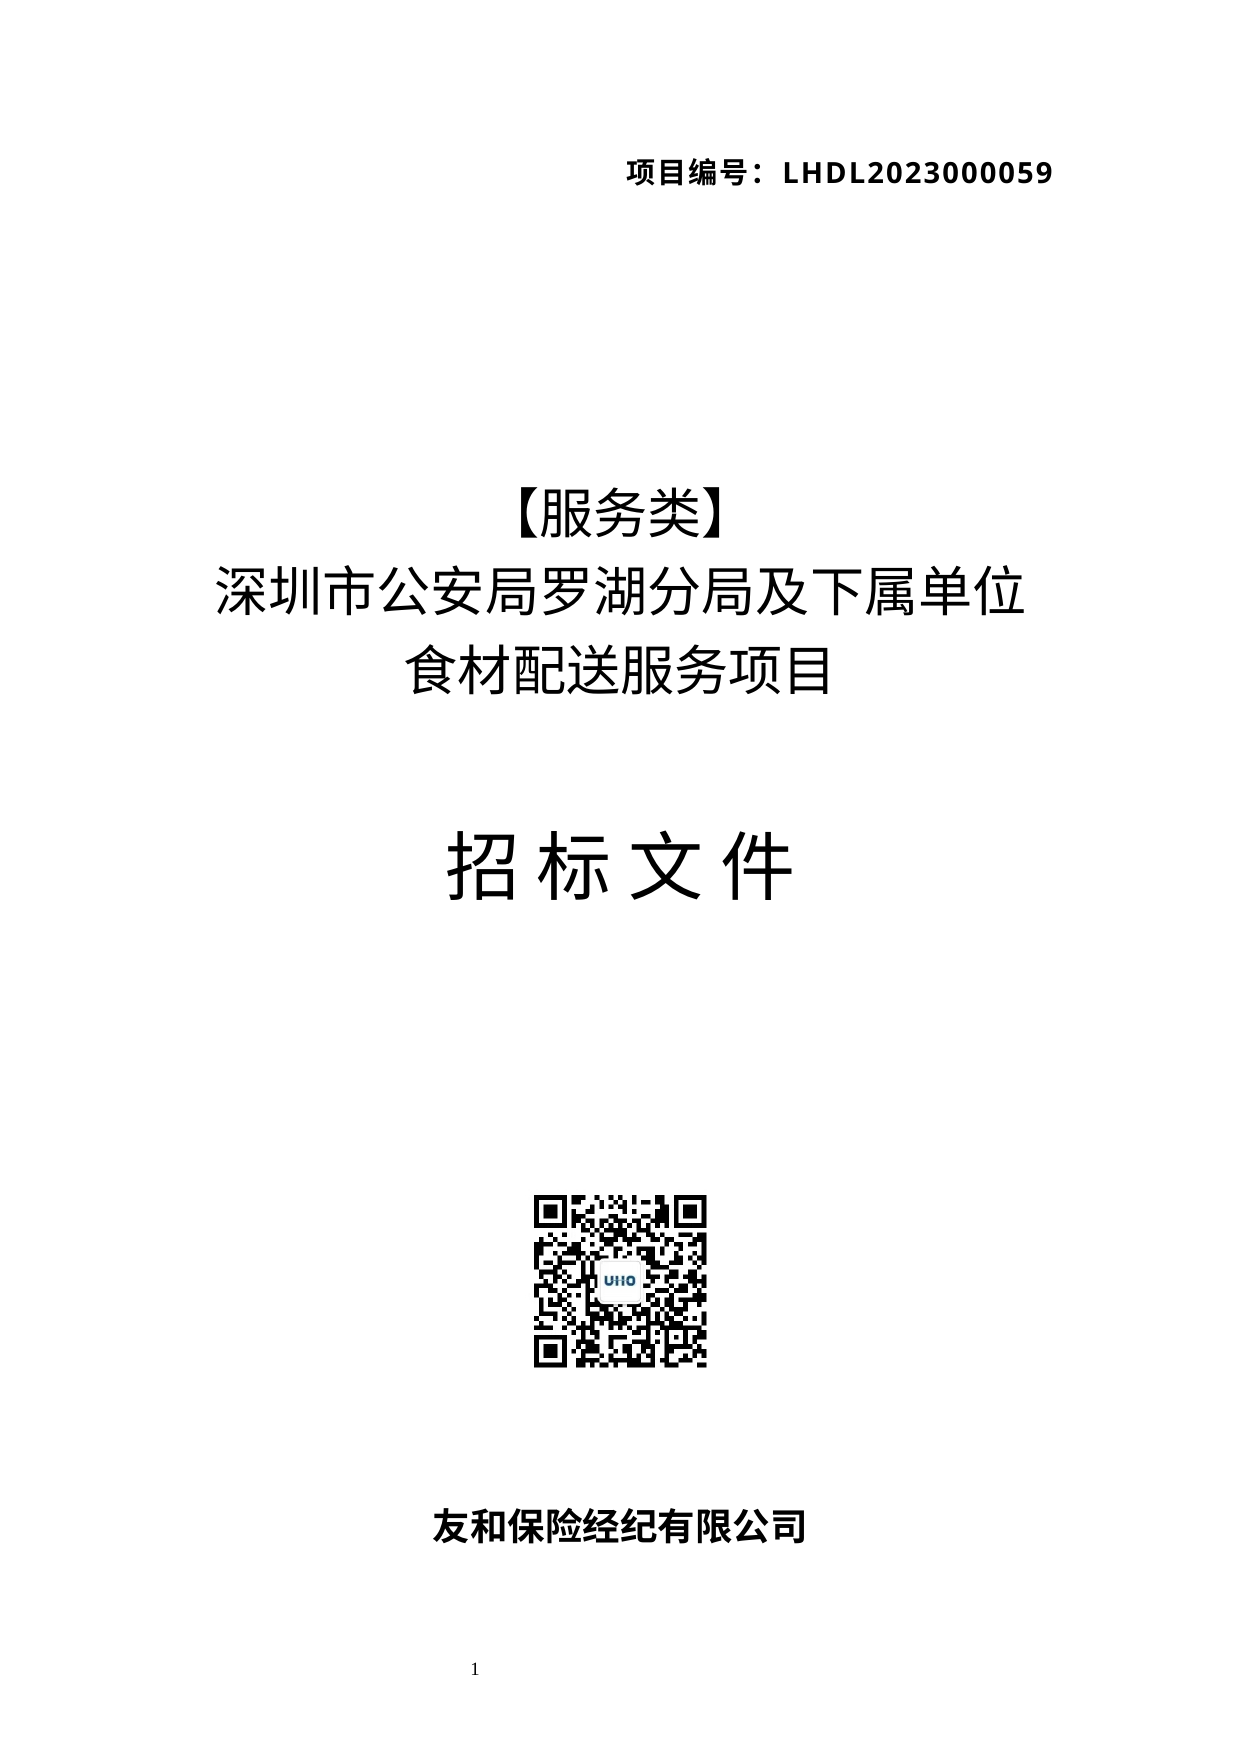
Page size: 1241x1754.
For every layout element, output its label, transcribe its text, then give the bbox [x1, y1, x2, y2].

text 招 标 文 件 [187, 808, 1053, 916]
text 【服务类】 [187, 470, 1053, 549]
picture [520, 1181, 720, 1381]
text 深圳市公安局罗湖分局及下属单位食材配送服务项目 [187, 549, 1053, 706]
text 项目编号：LHDL2023000059 [187, 150, 1053, 192]
text 友和保险经纪有限公司 [187, 1497, 1053, 1551]
